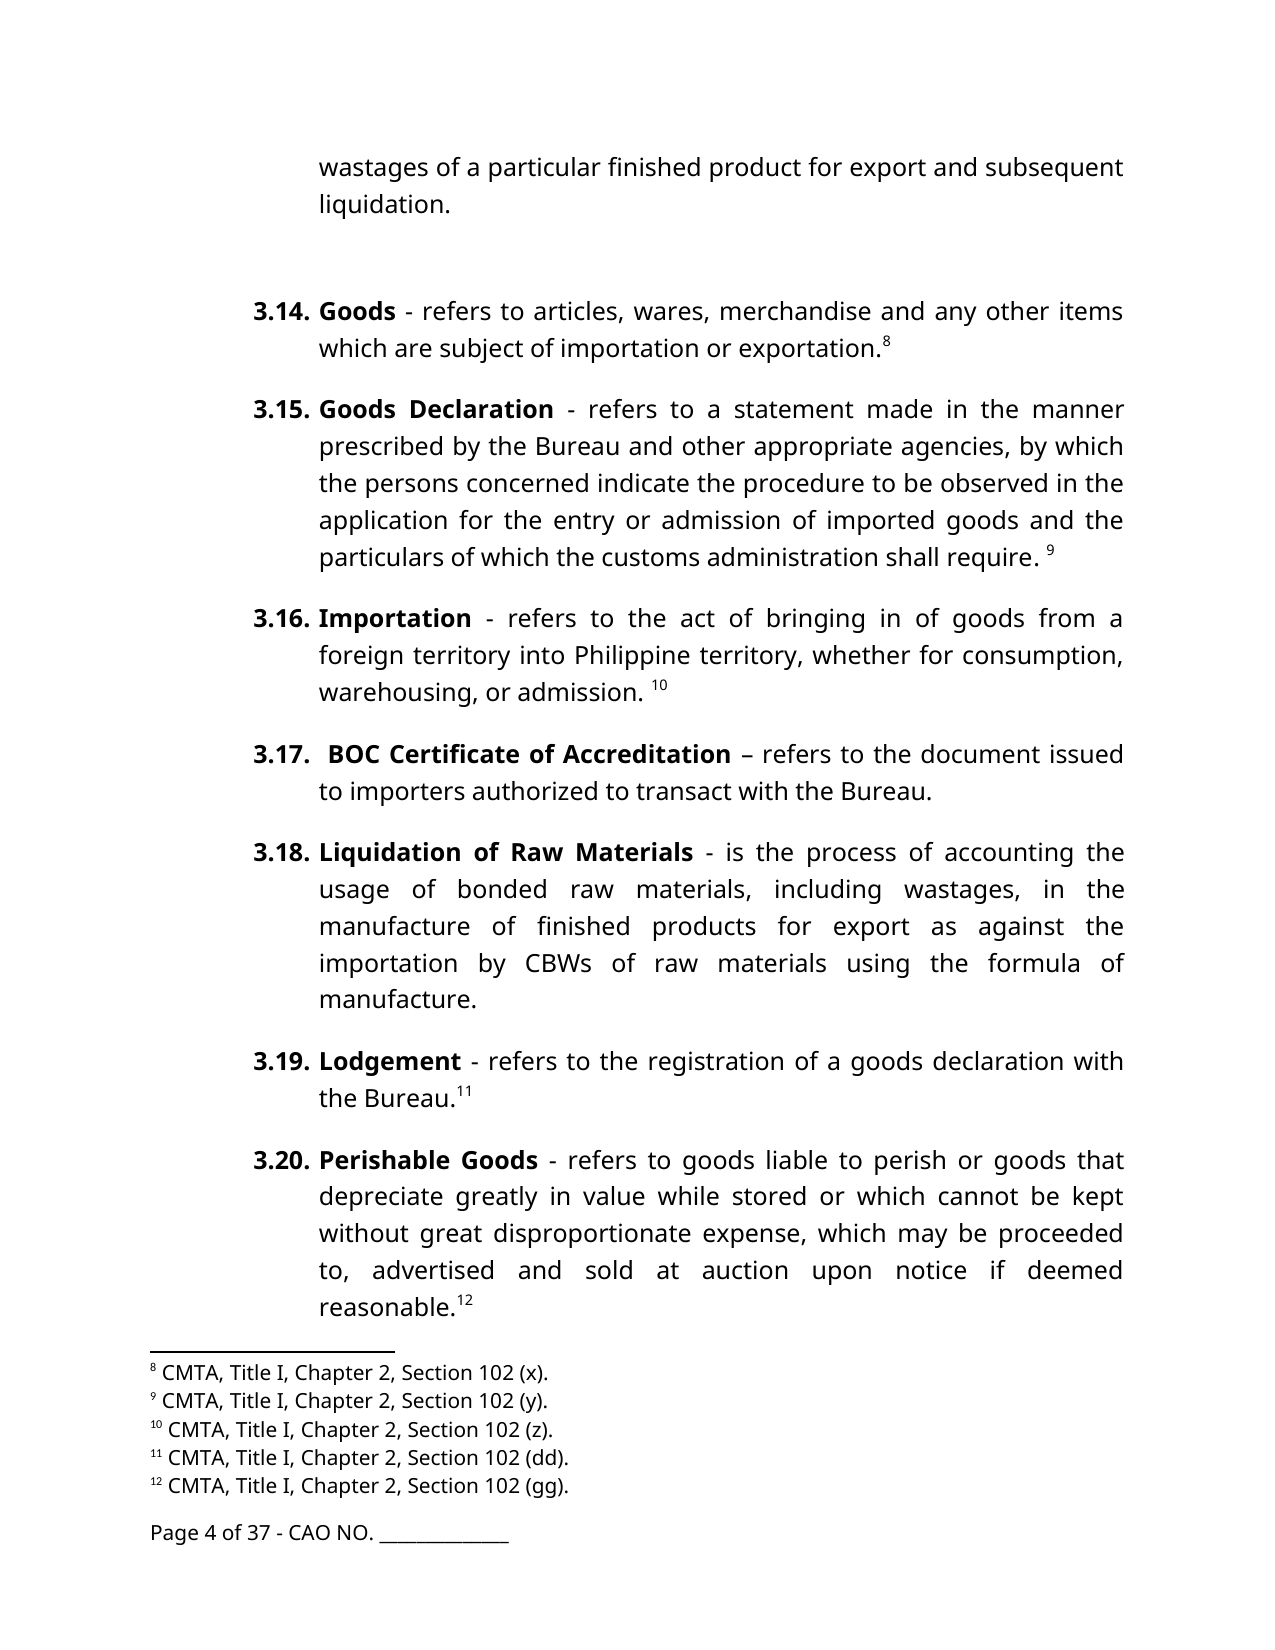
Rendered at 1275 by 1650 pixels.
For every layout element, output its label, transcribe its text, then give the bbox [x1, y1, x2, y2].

subtitle BOC Certificate of Accreditation – refers to the document issued to importers authorized to transact with the Bureau. [253, 736, 1125, 807]
subtitle Goods Declaration - refers to a statement made in the manner prescribed by the Bureau and other appropriate agencies, by which the persons concerned indicate the procedure to be observed in the application for the entry or admission of imported goods and the particulars of which the customs administration shall require. [253, 392, 1125, 573]
subtitle Perishable Goods - refers to goods liable to perish or goods that depreciate greatly in value while stored or which cannot be kept without great disproportionate expense, which may be proceeded to, advertised and sold at auction upon notice if deemed reasonable. [253, 1142, 1125, 1323]
subtitle Importation - refers to the act of bringing in of goods from a foreign territory into Philippine territory, whether for consumption, warehousing, or admission. [253, 601, 1125, 709]
subtitle Goods - refers to articles, wares, merchandise and any other items which are subject of importation or exportation. [253, 294, 1125, 364]
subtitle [253, 150, 1125, 221]
subtitle Liquidation of Raw Materials - is the process of accounting the usage of bonded raw materials, including wastages, in the manufacture of finished products for export as against the importation by CBWs of raw materials using the formula of manufacture. [253, 835, 1125, 1016]
subtitle Lodgement - refers to the registration of a goods declaration with the Bureau. [253, 1044, 1125, 1114]
